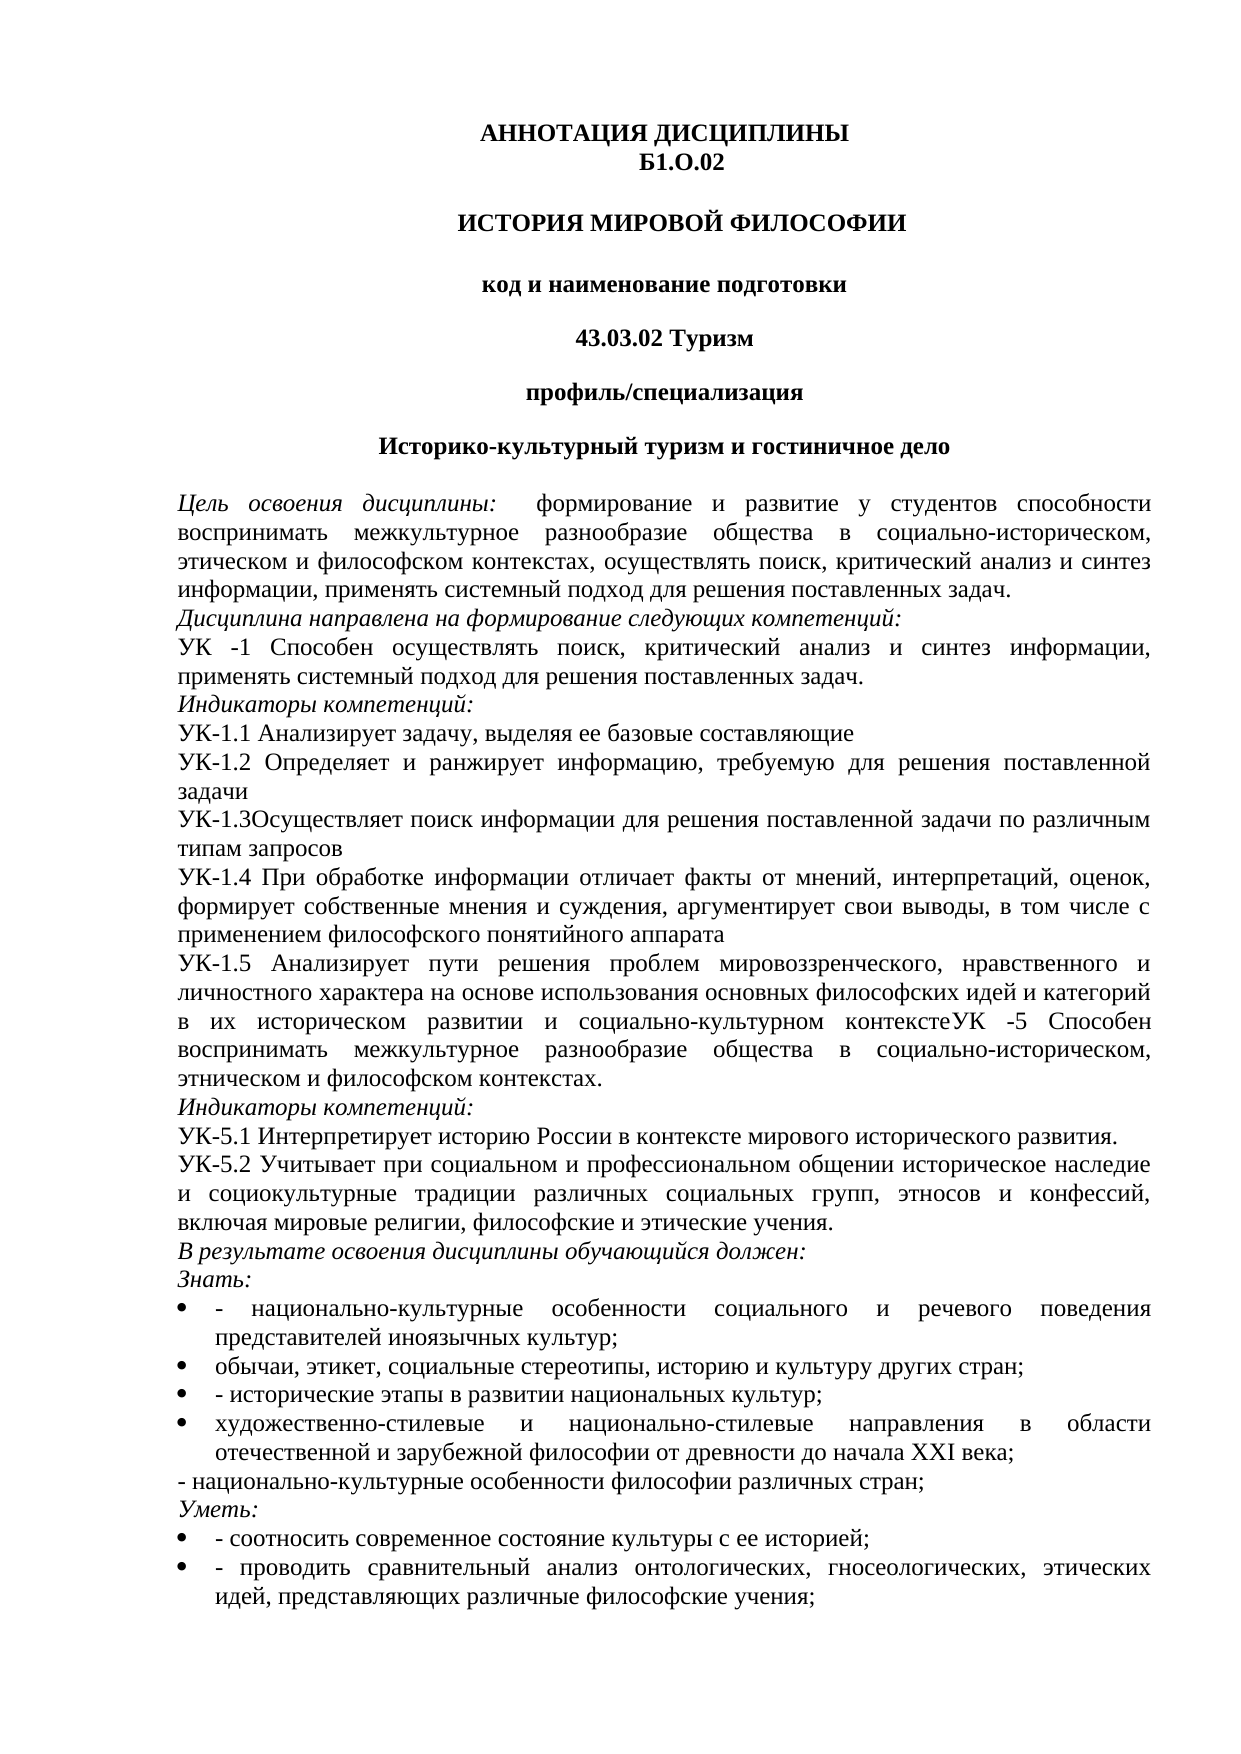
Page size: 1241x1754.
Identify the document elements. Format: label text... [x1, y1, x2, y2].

text УК-1.5 Анализирует пути решения проблем мировоззренческого, нравственного и личностного характера на основе использования основных философских идей и категорий в их историческом развитии и социально-культурном контекстеУК -5 Способен воспринимать межкультурное разнообразие общества в социально-историческом, этническом и философском контекстах. [177, 948, 1152, 1092]
text код и наименование подготовки [177, 269, 1152, 298]
text Индикаторы компетенций: [177, 1092, 1152, 1121]
list - проводить сравнительный анализ онтологических, гносеологических, этических идей, представляющих различные философские учения; [177, 1552, 1152, 1609]
text В результате освоения дисциплины обучающийся должен: [177, 1236, 1152, 1264]
text - национально-культурные особенности философии различных стран; [177, 1466, 1152, 1494]
text УК-5.1 Интерпретирует историю России в контексте мирового исторического развития. [177, 1121, 1152, 1149]
list - соотносить современное состояние культуры с ее историей; [177, 1523, 1152, 1552]
text 43.03.02 Туризм [177, 323, 1152, 352]
text Дисциплина направлена на формирование следующих компетенций: [177, 603, 1152, 632]
text УК-1.4 При обработке информации отличает факты от мнений, интерпретаций, оценок, формирует собственные мнения и суждения, аргументирует свои выводы, в том числе с применением философского понятийного аппарата [177, 862, 1152, 948]
text Уметь: [177, 1494, 1152, 1523]
list - национально-культурные особенности социального и речевого поведения представителей иноязычных культур; [177, 1293, 1152, 1351]
text УК-5.2 Учитывает при социальном и профессиональном общении историческое наследие и социокультурные традиции различных социальных групп, этносов и конфессий, включая мировые религии, философские и этические учения. [177, 1149, 1152, 1236]
text Историко-культурный туризм и гостиничное дело [177, 431, 1152, 459]
text Индикаторы компетенций: [177, 689, 1152, 718]
text УК-1.3Осуществляет поиск информации для решения поставленной задачи по различным типам запросов [177, 804, 1152, 862]
list обычаи, этикет, социальные стереотипы, историю и культуру других стран; [177, 1351, 1152, 1379]
text профиль/специализация [177, 377, 1152, 406]
list - исторические этапы в развитии национальных культур; [177, 1379, 1152, 1408]
text УК-1.2 Определяет и ранжирует информацию, требуемую для решения поставленной задачи [177, 747, 1152, 804]
text Знать: [177, 1264, 1152, 1293]
text ИСТОРИЯ МИРОВОЙ ФИЛОСОФИИ [361, 208, 956, 237]
text АННОТАЦИЯ ДИСЦИПЛИНЫ [177, 118, 1152, 147]
list художественно-стилевые и национально-стилевые направления в области отечественной и зарубежной философии от древности до начала ХХI века; [177, 1408, 1152, 1466]
text Цель освоения дисциплины: формирование и развитие у студентов способности воспринимать межкультурное разнообразие общества в социально-историческом, этическом и философском контекстах, осуществлять поиск, критический анализ и синтез информации, применять системный подход для решения поставленных задач. [177, 488, 1152, 603]
text УК-1.1 Анализирует задачу, выделяя ее базовые составляющие [177, 718, 1152, 747]
text Б1.О.02 [361, 147, 956, 176]
text УК -1 Способен осуществлять поиск, критический анализ и синтез информации, применять системный подход для решения поставленных задач. [177, 632, 1152, 689]
